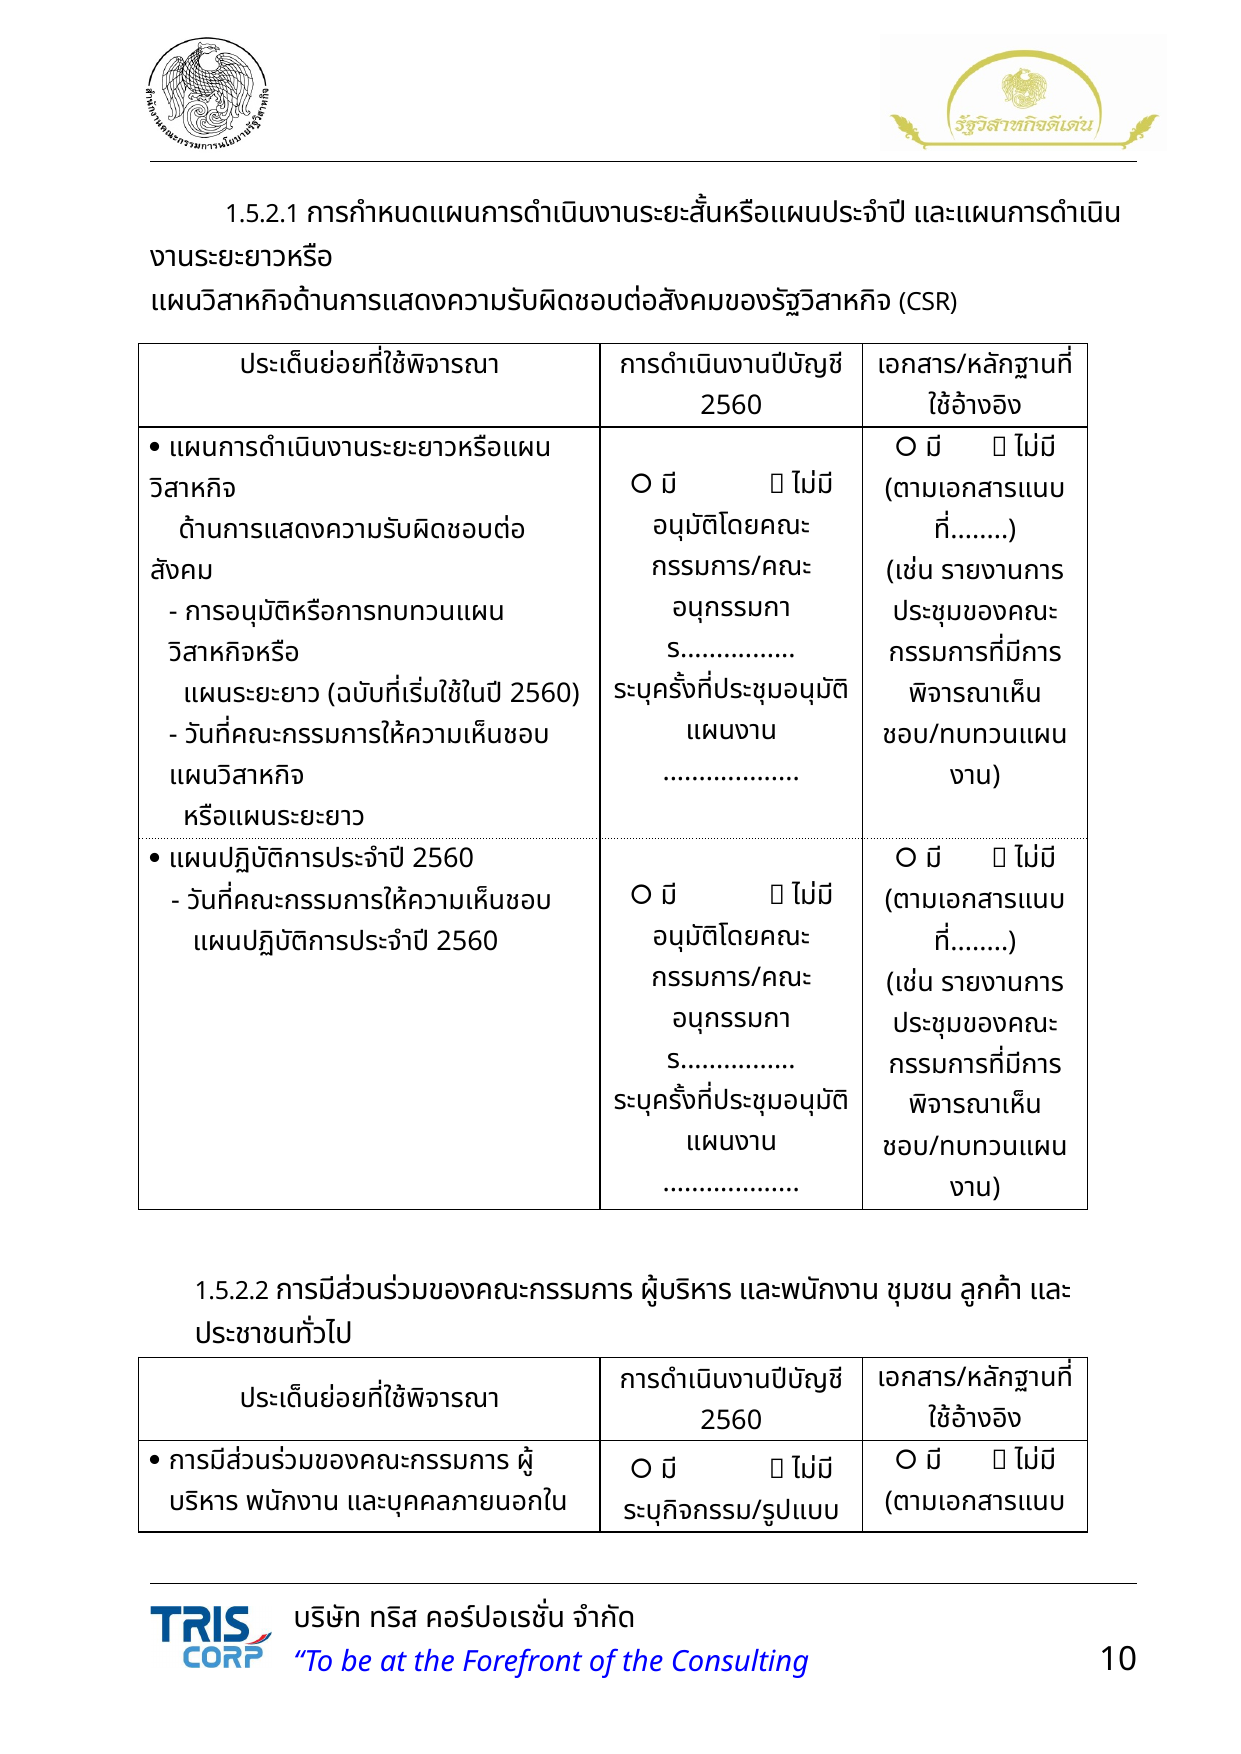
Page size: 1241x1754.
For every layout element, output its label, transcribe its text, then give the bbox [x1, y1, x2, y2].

table_cell แผนการดำเนินงานระยะยาวหรือแผนวิสาหกิจ ด้านการแสดงความรับผิดชอบต่อสังคม - การอนุมัติหรือการทบทวนแผนวิสาหกิจหรือ แผนระยะยาว (ฉบับที่เริ่มใช้ในปี 2560) - วันที่คณะกรรมการให้ความเห็นชอบแผนวิสาหกิจ หรือแผนระยะยาว [139, 428, 599, 838]
text 1.5.2.2 การมีส่วนร่วมของคณะกรรมการ ผู้บริหาร และพนักงาน ชุมชน ลูกค้า และประชาชนทั่วไป [194, 1268, 1137, 1357]
table_header เอกสาร/หลักฐานที่ใช้อ้างอิง [863, 1358, 1087, 1440]
table_cell มี ไม่มี ระบุกิจกรรม/รูปแบบ การมีส่วนร่วม ................... [601, 1441, 862, 1531]
table_header เอกสาร/หลักฐานที่ใช้อ้างอิง [863, 344, 1087, 426]
table_cell มี ไม่มี อนุมัติโดยคณะกรรมการ/คณะอนุกรรมการ................ ระบุครั้งที่ประชุมอนุมัติแผนงาน ................... [601, 838, 862, 1208]
table_header การดำเนินงานปีบัญชี 2560 [601, 344, 862, 426]
picture [879, 34, 1168, 151]
text 1.5.2.1 การกำหนดแผนการดำเนินงานระยะสั้นหรือแผนประจำปี และแผนการดำเนินงานระยะยาวหรือ แผนวิสาหกิจด้านการแสดงความรับผิดชอบต่อสังคมของรัฐวิสาหกิจ (CSR) [150, 191, 1137, 323]
table_cell มี ไม่มี อนุมัติโดยคณะกรรมการ/คณะอนุกรรมการ................ ระบุครั้งที่ประชุมอนุมัติแผนงาน ................... [601, 428, 862, 838]
picture [150, 1606, 272, 1668]
picture [143, 34, 271, 153]
table_header การดำเนินงานปีบัญชี 2560 [601, 1358, 862, 1440]
table_cell มี ไม่มี (ตามเอกสารแนบที่........) (เช่น รายงานการประชุมของคณะกรรมการที่มีการพิจารณาเห็นชอบ/ทบทวนแผนงาน) [863, 428, 1087, 838]
table_header ประเด็นย่อยที่ใช้พิจารณา [139, 344, 599, 426]
table_header ประเด็นย่อยที่ใช้พิจารณา [139, 1358, 599, 1440]
table_cell มี ไม่มี (ตามเอกสารแนบที่........) [863, 1441, 1087, 1531]
table_cell การมีส่วนร่วมของคณะกรรมการ ผู้บริหาร พนักงาน และบุคคลภายนอกในการแสดงความรับผิดชอบต่อสังคม (CSR) ของ รส. ในกระบวนการต่างๆ [139, 1441, 599, 1531]
table_cell แผนปฏิบัติการประจำปี 2560 - วันที่คณะกรรมการให้ความเห็นชอบ แผนปฏิบัติการประจำปี 2560 [139, 838, 599, 1208]
table_cell มี ไม่มี (ตามเอกสารแนบที่........) (เช่น รายงานการประชุมของคณะกรรมการที่มีการพิจารณาเห็นชอบ/ทบทวนแผนงาน) [863, 838, 1087, 1208]
